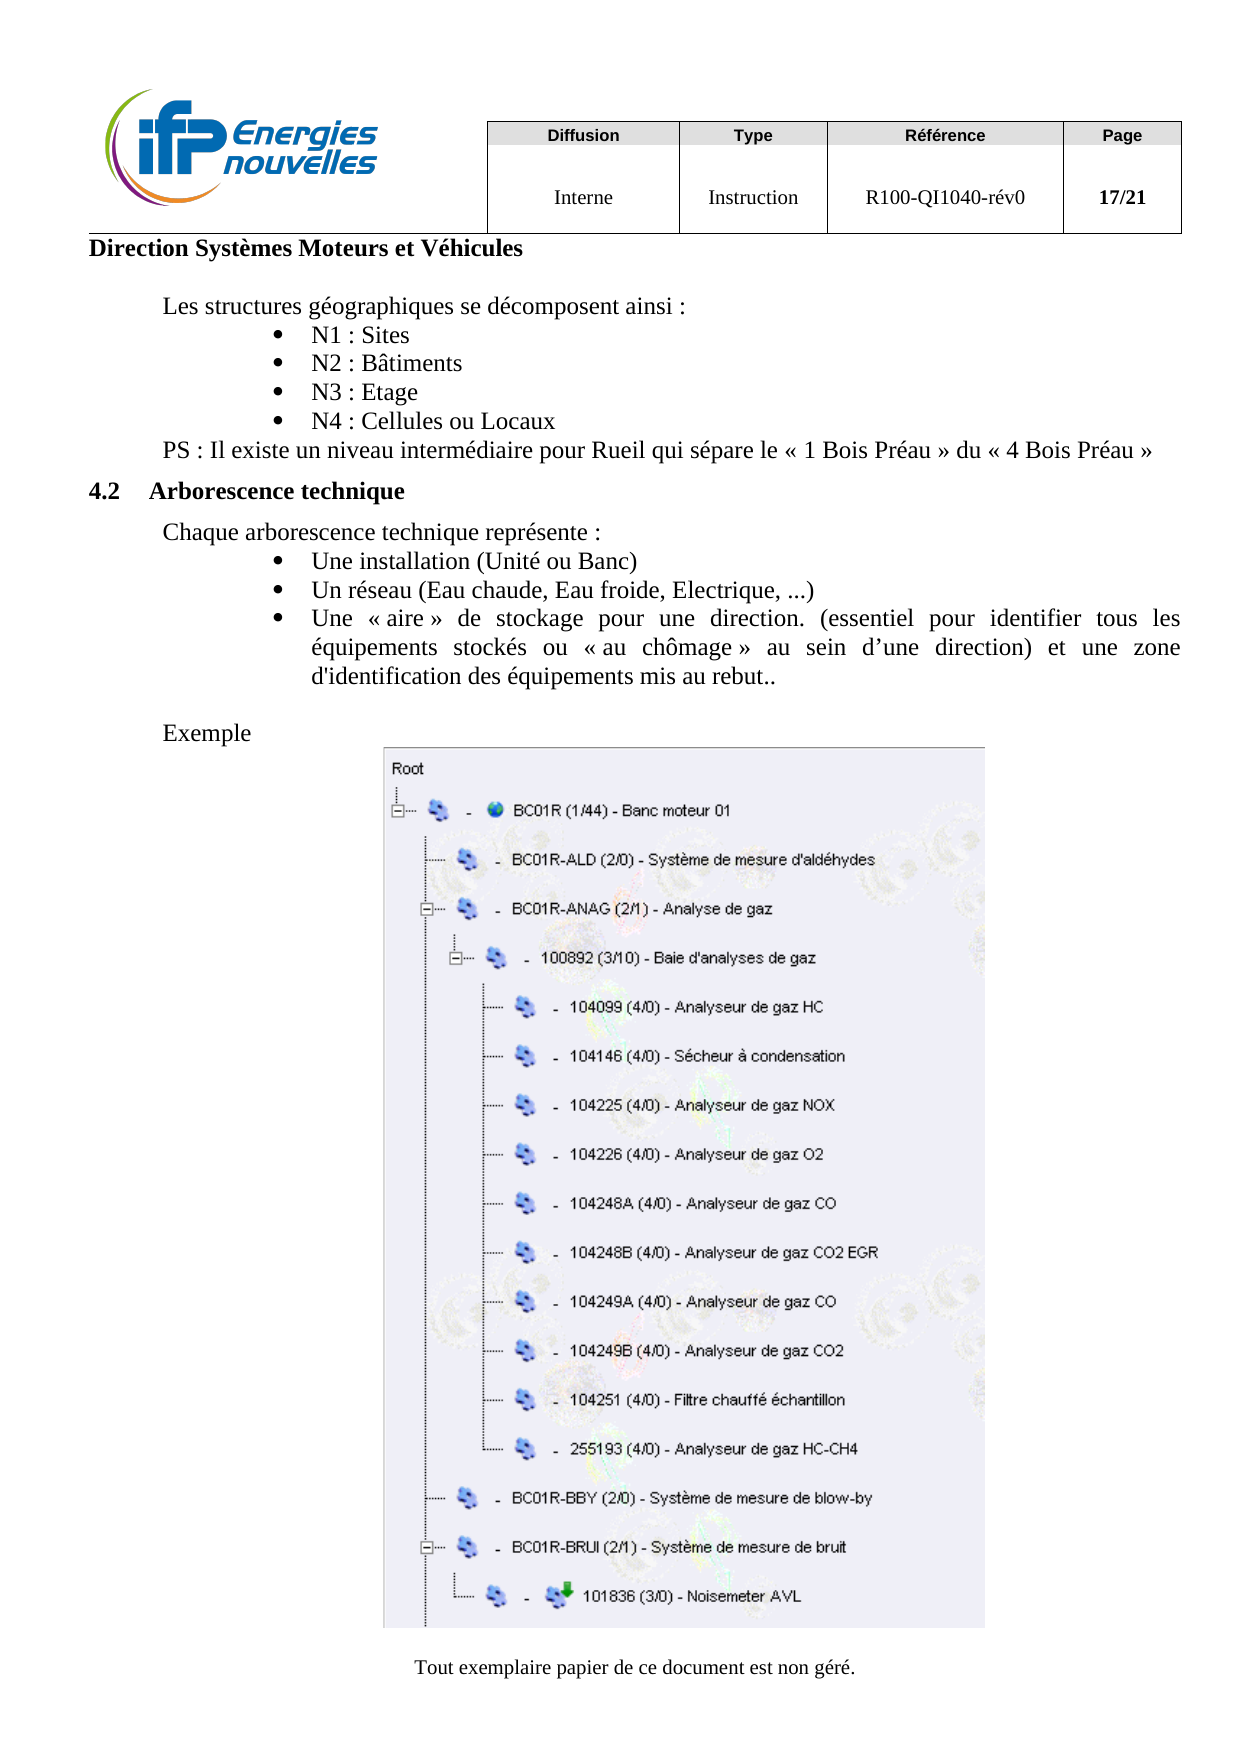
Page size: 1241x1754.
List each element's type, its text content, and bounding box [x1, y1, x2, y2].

list N4 : Cellules ou Locaux [274, 406, 1181, 435]
list N3 : Etage [274, 377, 1181, 406]
list Un réseau (Eau chaude, Eau froide, Electrique, ...) [274, 575, 1181, 603]
text Les structures géographiques se décomposent ainsi : [162, 291, 1181, 320]
text PS : Il existe un niveau intermédiaire pour Rueil qui sépare le « 1 Bois Préau » du « 4 Bois Préau » [162, 435, 1181, 463]
list Une « aire » de stockage pour une direction. (essentiel pour identifier tous les équipements stockés ou « au chômage » au sein d’une direction) et une zone d'identification des équipements mis au rebut.. [274, 603, 1181, 690]
text Chaque arborescence technique représente : [89, 517, 1181, 546]
list N1 : Sites [274, 320, 1181, 348]
text Exemple [89, 718, 1181, 747]
picture [383, 747, 985, 1628]
list N2 : Bâtiments [274, 348, 1181, 377]
subtitle Arborescence technique [89, 476, 1181, 505]
list Une installation (Unité ou Banc) [274, 546, 1181, 575]
picture [100, 87, 383, 208]
